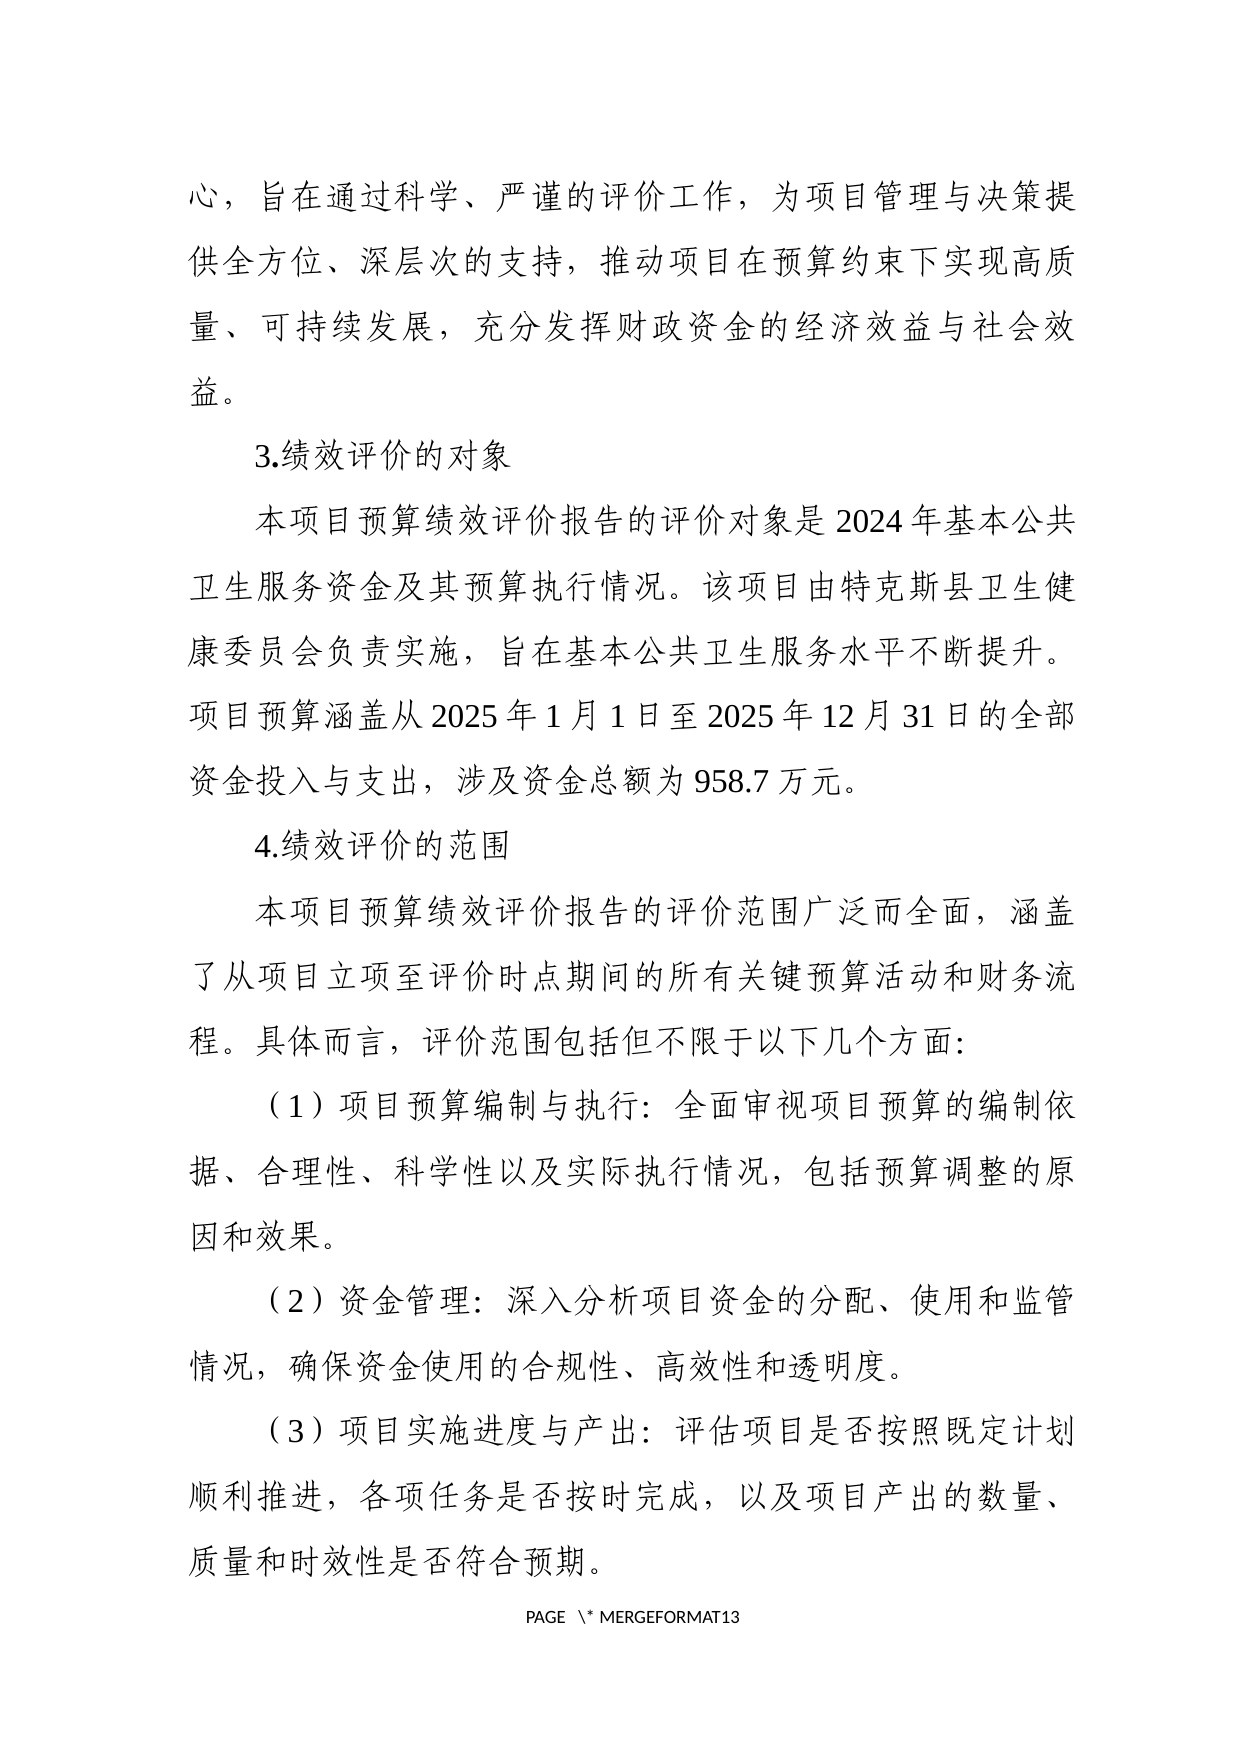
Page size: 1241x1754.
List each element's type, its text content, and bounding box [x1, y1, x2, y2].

title 本项目预算绩效评价报告的评价范围广泛而全面，涵盖了从项目立项至评价时点期间的所有关键预算活动和财务流程。具体而言，评价范围包括但不限于以下几个方面： [187, 877, 1078, 1072]
title 本项目预算绩效评价报告的评价对象是2024年基本公共卫生服务资金及其预算执行情况。该项目由特克斯县卫生健康委员会负责实施，旨在基本公共卫生服务水平不断提升。项目预算涵盖从2025年1月1日至2025年12月31日的全部资金投入与支出，涉及资金总额为958.7万元。 [187, 487, 1078, 812]
title 项目预算编制与执行：全面审视项目预算的编制依据、合理性、科学性以及实际执行情况，包括预算调整的原因和效果。 [187, 1072, 1078, 1267]
title 4.绩效评价的范围 [187, 812, 1078, 877]
title 3.绩效评价的对象 [187, 422, 1078, 487]
title 资金管理：深入分析项目资金的分配、使用和监管情况，确保资金使用的合规性、高效性和透明度。 [187, 1267, 1078, 1397]
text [187, 162, 1078, 422]
title 项目实施进度与产出：评估项目是否按照既定计划顺利推进，各项任务是否按时完成，以及项目产出的数量、质量和时效性是否符合预期。 [187, 1397, 1078, 1592]
